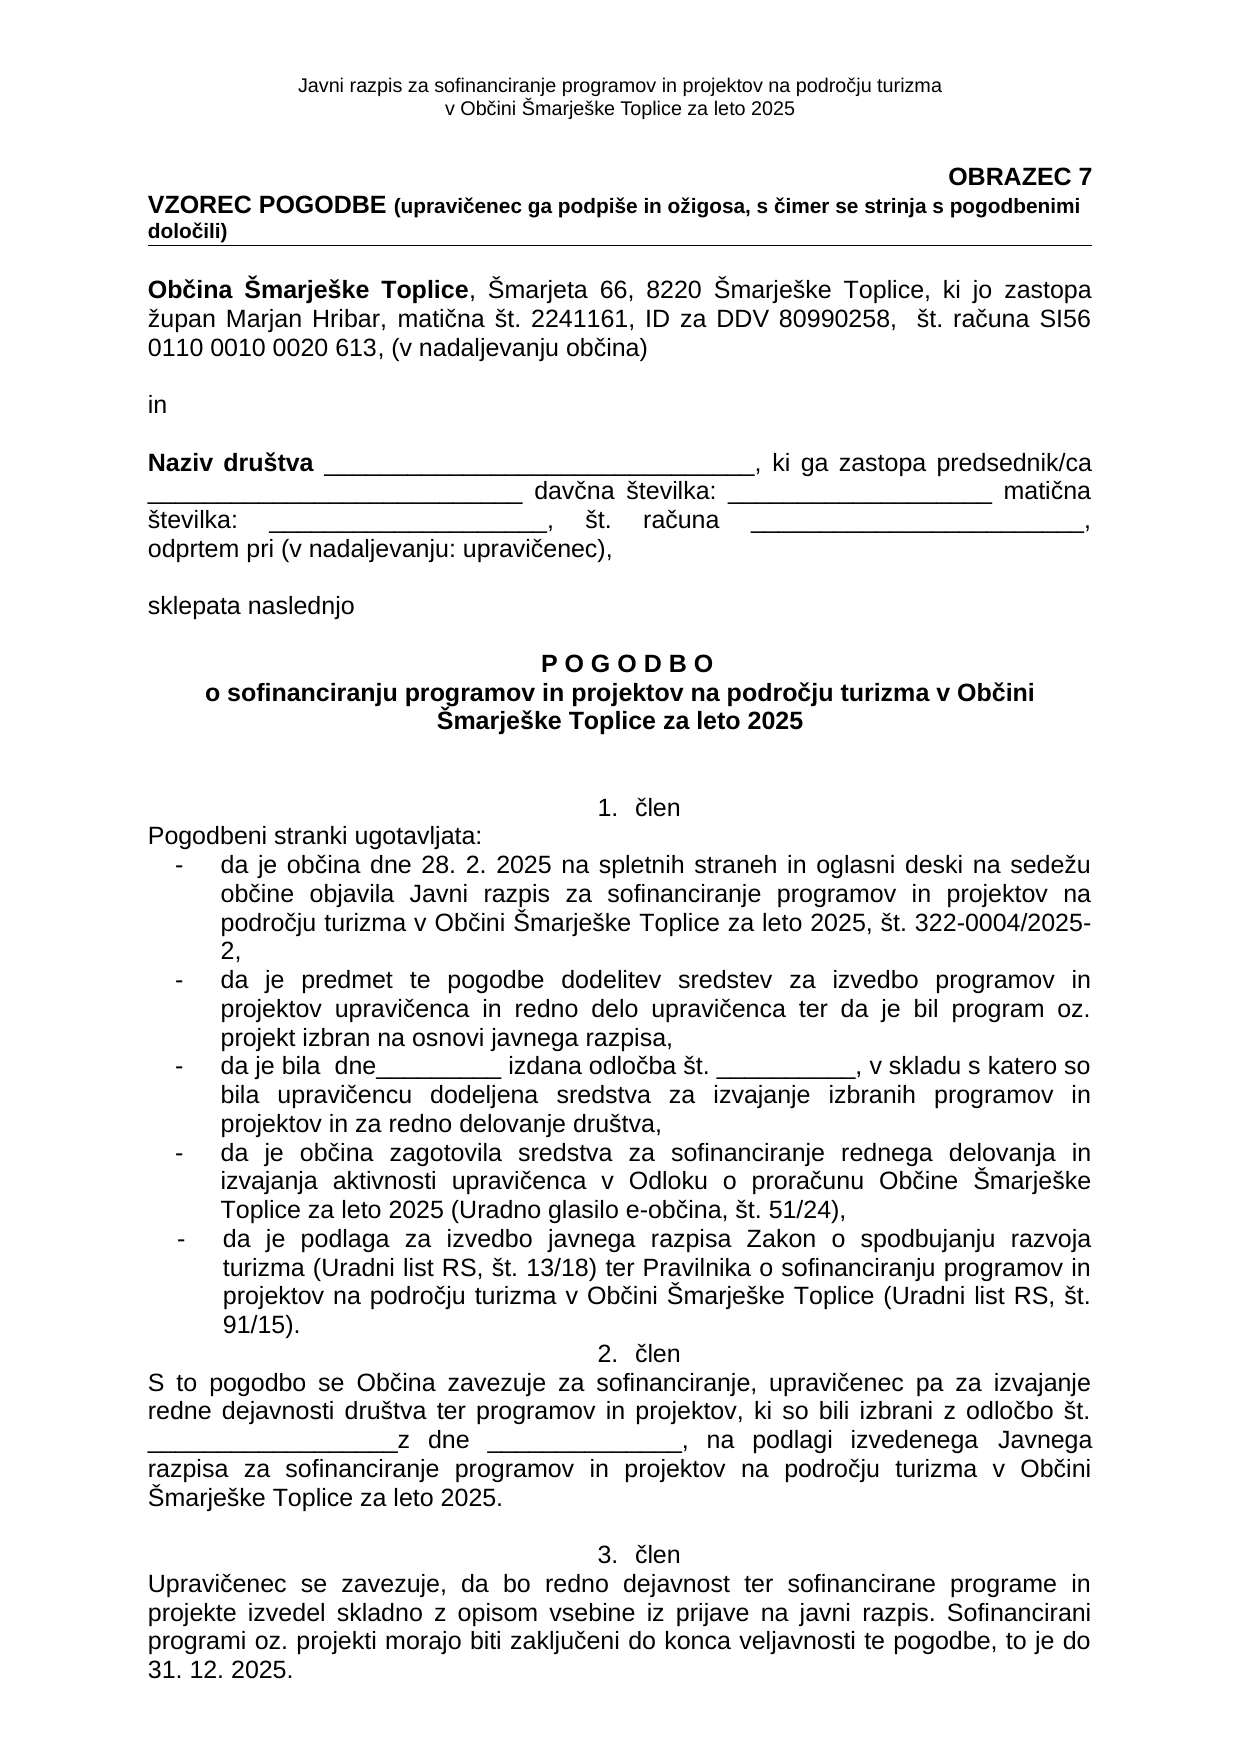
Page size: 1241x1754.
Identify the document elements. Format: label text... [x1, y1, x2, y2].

list da je bila dne_________ izdana odločba št. __________, v skladu s katero so bila upravičencu dodeljena sredstva za izvajanje izbranih programov in projektov in za redno delovanje društva, [183, 1051, 1092, 1137]
text S to pogodbo se Občina zavezuje za sofinanciranje, upravičenec pa za izvajanje redne dejavnosti društva ter programov in projektov, ki so bili izbrani z odločbo št. __________________z dne ______________, na podlagi izvedenega Javnega razpisa za sofinanciranje programov in projektov na področju turizma v Občini Šmarješke Toplice za leto 2025. [148, 1367, 1092, 1511]
text in [148, 390, 1092, 419]
list da je predmet te pogodbe dodelitev sredstev za izvedbo programov in projektov upravičenca in redno delo upravičenca ter da je bil program oz. projekt izbran na osnovi javnega razpisa, [183, 965, 1092, 1051]
text o sofinanciranju programov in projektov na področju turizma v Občini Šmarješke Toplice za leto 2025 [148, 677, 1092, 735]
list člen [185, 792, 1092, 821]
list da je podlaga za izvedbo javnega razpisa Zakon o spodbujanju razvoja turizma (Uradni list RS, št. 13/18) ter Pravilnika o sofinanciranju programov in projektov na področju turizma v Občini Šmarješke Toplice (Uradni list RS, št. 91/15). [185, 1224, 1092, 1339]
text Občina Šmarješke Toplice, Šmarjeta 66, 8220 Šmarješke Toplice, ki jo zastopa župan Marjan Hribar, matična št. 2241161, ID za DDV 80990258, št. računa SI56 0110 0010 0020 613, (v nadaljevanju občina) [148, 275, 1092, 361]
text P O G O D B O [148, 649, 1092, 677]
text Upravičenec se zavezuje, da bo redno dejavnost ter sofinancirane programe in projekte izvedel skladno z opisom vsebine iz prijave na javni razpis. Sofinancirani programi oz. projekti morajo biti zaključeni do konca veljavnosti te pogodbe, to je do 31. 12. 2025. [148, 1569, 1092, 1684]
text Pogodbeni stranki ugotavljata: [148, 821, 1092, 850]
text VZOREC POGODBE (upravičenec ga podpiše in ožigosa, s čimer se strinja s pogodbenimi določili) [148, 190, 1092, 245]
text Naziv društva _______________________________, ki ga zastopa predsednik/ca ___________________________ davčna številka: ___________________ matična številka: ____________________, št. računa ________________________, odprtem pri (v nadaljevanju: upravičenec), [148, 447, 1092, 562]
list člen [185, 1540, 1092, 1569]
text OBRAZEC 7 [148, 162, 1092, 190]
list da je občina zagotovila sredstva za sofinanciranje rednega delovanja in izvajanja aktivnosti upravičenca v Odloku o proračunu Občine Šmarješke Toplice za leto 2025 (Uradno glasilo e-občina, št. 51/24), [183, 1137, 1092, 1224]
text sklepata naslednjo [148, 591, 1092, 620]
list člen [185, 1339, 1092, 1367]
list da je občina dne 28. 2. 2025 na spletnih straneh in oglasni deski na sedežu občine objavila Javni razpis za sofinanciranje programov in projektov na področju turizma v Občini Šmarješke Toplice za leto 2025, št. 322-0004/2025-2, [183, 850, 1092, 965]
